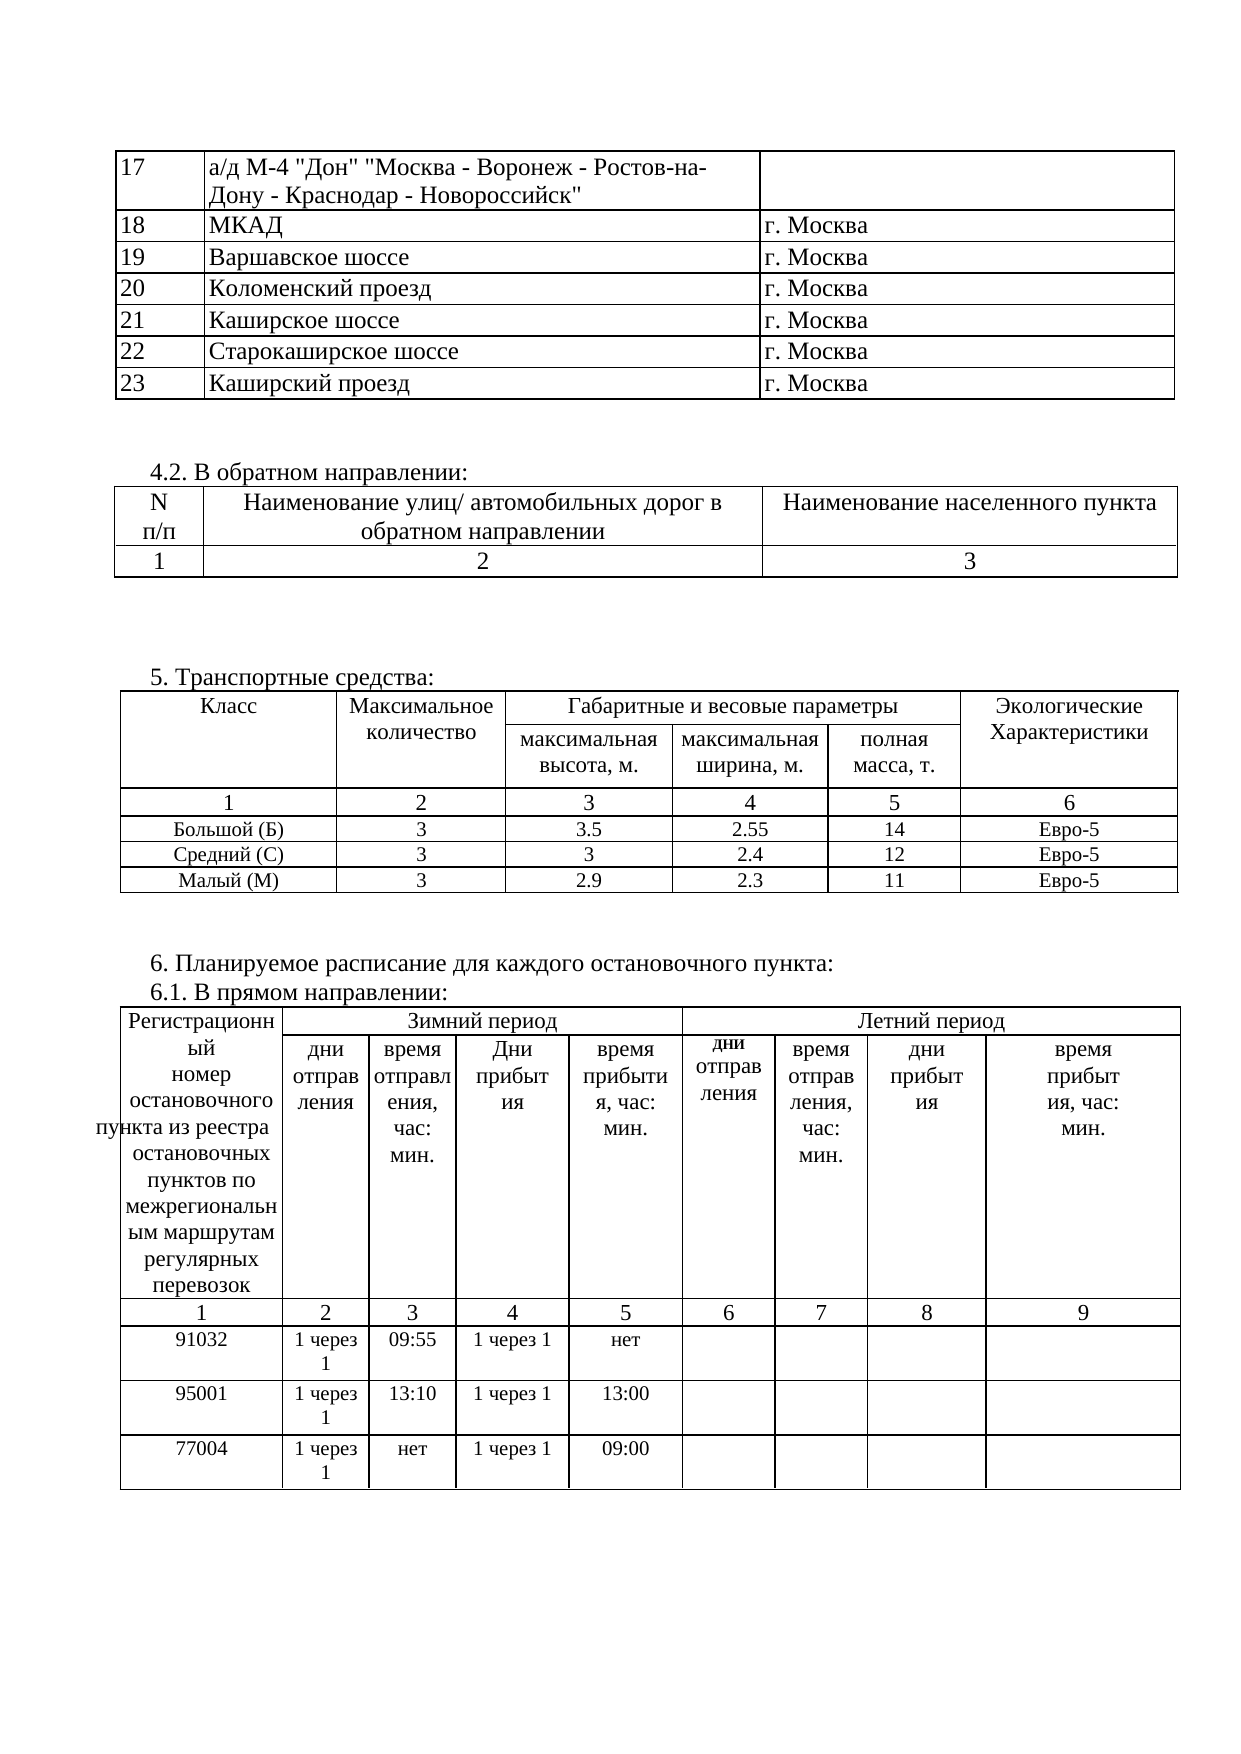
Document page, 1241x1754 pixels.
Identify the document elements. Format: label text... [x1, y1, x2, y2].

table_cell 2 [204, 546, 762, 576]
table_cell 9 [987, 1299, 1180, 1325]
table_cell Варшавское шоссе [205, 242, 759, 272]
table_header N п/п [115, 487, 203, 545]
table_cell нет [570, 1327, 682, 1380]
table_cell [683, 1327, 774, 1380]
table_cell время прибыти я, час: мин. [570, 1036, 682, 1297]
table_cell [776, 1327, 867, 1380]
table_cell Евро-5 [961, 868, 1177, 892]
table_cell 1 [115, 546, 203, 576]
table_cell 3 [337, 868, 505, 892]
table_cell 18 [117, 211, 204, 241]
table_cell 20 [117, 274, 204, 303]
table_cell нет [370, 1436, 455, 1488]
table_cell 17 [117, 152, 204, 209]
table_cell [987, 1381, 1180, 1434]
table_cell 22 [117, 337, 204, 366]
table_cell [761, 152, 1174, 209]
table_cell 1 [121, 789, 336, 815]
table_cell 11 [829, 868, 960, 892]
table_cell 1 через 1 [283, 1381, 368, 1434]
table_cell 2.9 [506, 868, 672, 892]
table_cell [776, 1436, 867, 1488]
table_cell 3.5 [506, 817, 672, 841]
table_header Экологические Характеристики [961, 692, 1177, 787]
table_cell Дни прибыт ия [457, 1036, 568, 1297]
table_cell 1 через 1 [457, 1381, 568, 1434]
table_cell 3 [337, 842, 505, 866]
table_cell 5 [829, 789, 960, 815]
table_cell [868, 1436, 985, 1488]
table_cell 7 [776, 1299, 867, 1325]
table_cell г. Москва [761, 305, 1174, 335]
table_cell [868, 1381, 985, 1434]
text 6. Планируемое расписание для каждого остановочного пункта: [150, 948, 1090, 977]
table_cell 1 через 1 [457, 1327, 568, 1380]
table_cell [987, 1327, 1180, 1380]
table_cell 1 через 1 [283, 1327, 368, 1380]
table_header Наименование улиц/ автомобильных дорог в обратном направлении [204, 487, 762, 545]
table_cell 1 через 1 [283, 1436, 368, 1488]
table_cell максимальная высота, м. [506, 725, 672, 787]
table_cell Средний (С) [121, 842, 336, 866]
table_cell 13:10 [370, 1381, 455, 1434]
table_cell [776, 1381, 867, 1434]
table_cell 3 [506, 789, 672, 815]
table_cell 5 [570, 1299, 682, 1325]
table_header Зимний период [283, 1008, 682, 1034]
text 6.1. В прямом направлении: [150, 977, 1090, 1006]
table_cell 3 [763, 545, 1177, 576]
table_cell а/д М-4 "Дон" "Москва - Воронеж - Ростов-на-Дону - Краснодар - Новороссийск" [205, 152, 759, 209]
table_cell г. Москва [761, 337, 1174, 366]
table_cell 3 [370, 1299, 455, 1325]
table_cell 6 [683, 1299, 774, 1325]
table_cell время отправл ения, час: мин. [370, 1036, 455, 1297]
table_cell 2 [337, 789, 505, 815]
table_cell время прибыт ия, час: мин. [987, 1036, 1180, 1297]
table_cell дни прибыт ия [868, 1036, 985, 1297]
table_cell дни отправ ления [283, 1036, 368, 1297]
table_cell 2.4 [673, 842, 827, 866]
table_header Габаритные и весовые параметры [506, 692, 960, 724]
table_header Максимальное количество [337, 692, 505, 787]
table_cell 1 [121, 1299, 282, 1325]
table_cell 8 [868, 1299, 985, 1325]
table_cell [683, 1436, 774, 1488]
table_cell г. Москва [761, 368, 1174, 398]
table_cell 3 [337, 817, 505, 841]
table_cell [987, 1436, 1180, 1488]
table_cell г. Москва [761, 211, 1174, 241]
table_cell Коломенский проезд [205, 274, 759, 303]
table_cell Малый (М) [121, 868, 336, 892]
table_cell 13:00 [570, 1381, 682, 1434]
table_cell 12 [829, 842, 960, 866]
table_cell 95001 [121, 1381, 282, 1434]
table_cell 6 [961, 789, 1177, 815]
table_cell 4 [673, 789, 827, 815]
table_cell 1 через 1 [457, 1436, 568, 1488]
table_cell [868, 1327, 985, 1380]
table_cell г. Москва [761, 274, 1174, 303]
table_cell Каширское шоссе [205, 305, 759, 335]
text 4.2. В обратном направлении: [150, 457, 1090, 486]
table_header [121, 1008, 282, 1297]
table_cell время отправ ления, час: мин. [776, 1036, 867, 1297]
table_cell 23 [117, 368, 204, 398]
table_cell МКАД [205, 211, 759, 241]
table_cell Каширский проезд [205, 368, 759, 398]
table_cell 09:55 [370, 1327, 455, 1380]
table_cell г. Москва [761, 242, 1174, 272]
table_cell полная масса, т. [829, 725, 960, 787]
table_cell 2.55 [673, 817, 827, 841]
table_cell 2 [283, 1299, 368, 1325]
table_cell 2.3 [673, 868, 827, 892]
table_cell 21 [117, 305, 204, 335]
text 5. Транспортные средства: [150, 662, 1090, 690]
table_cell 3 [506, 842, 672, 866]
table_cell Большой (Б) [121, 817, 336, 841]
table_header Наименование населенного пункта [763, 487, 1177, 545]
table_cell 09:00 [570, 1436, 682, 1488]
table_cell 77004 [121, 1436, 282, 1488]
table_cell 19 [117, 242, 204, 272]
table_cell 4 [457, 1299, 568, 1325]
table_header Летний период [683, 1008, 1180, 1034]
table_cell [683, 1381, 774, 1434]
table_cell максимальная ширина, м. [673, 725, 827, 787]
table_cell 14 [829, 817, 960, 841]
table_cell ДНИ отправ ления [683, 1036, 774, 1297]
table_cell Евро-5 [961, 817, 1177, 841]
table_header Класс [121, 692, 336, 787]
table_cell 91032 [121, 1327, 282, 1380]
table_cell Старокаширское шоссе [205, 337, 759, 366]
table_cell Евро-5 [961, 842, 1177, 866]
